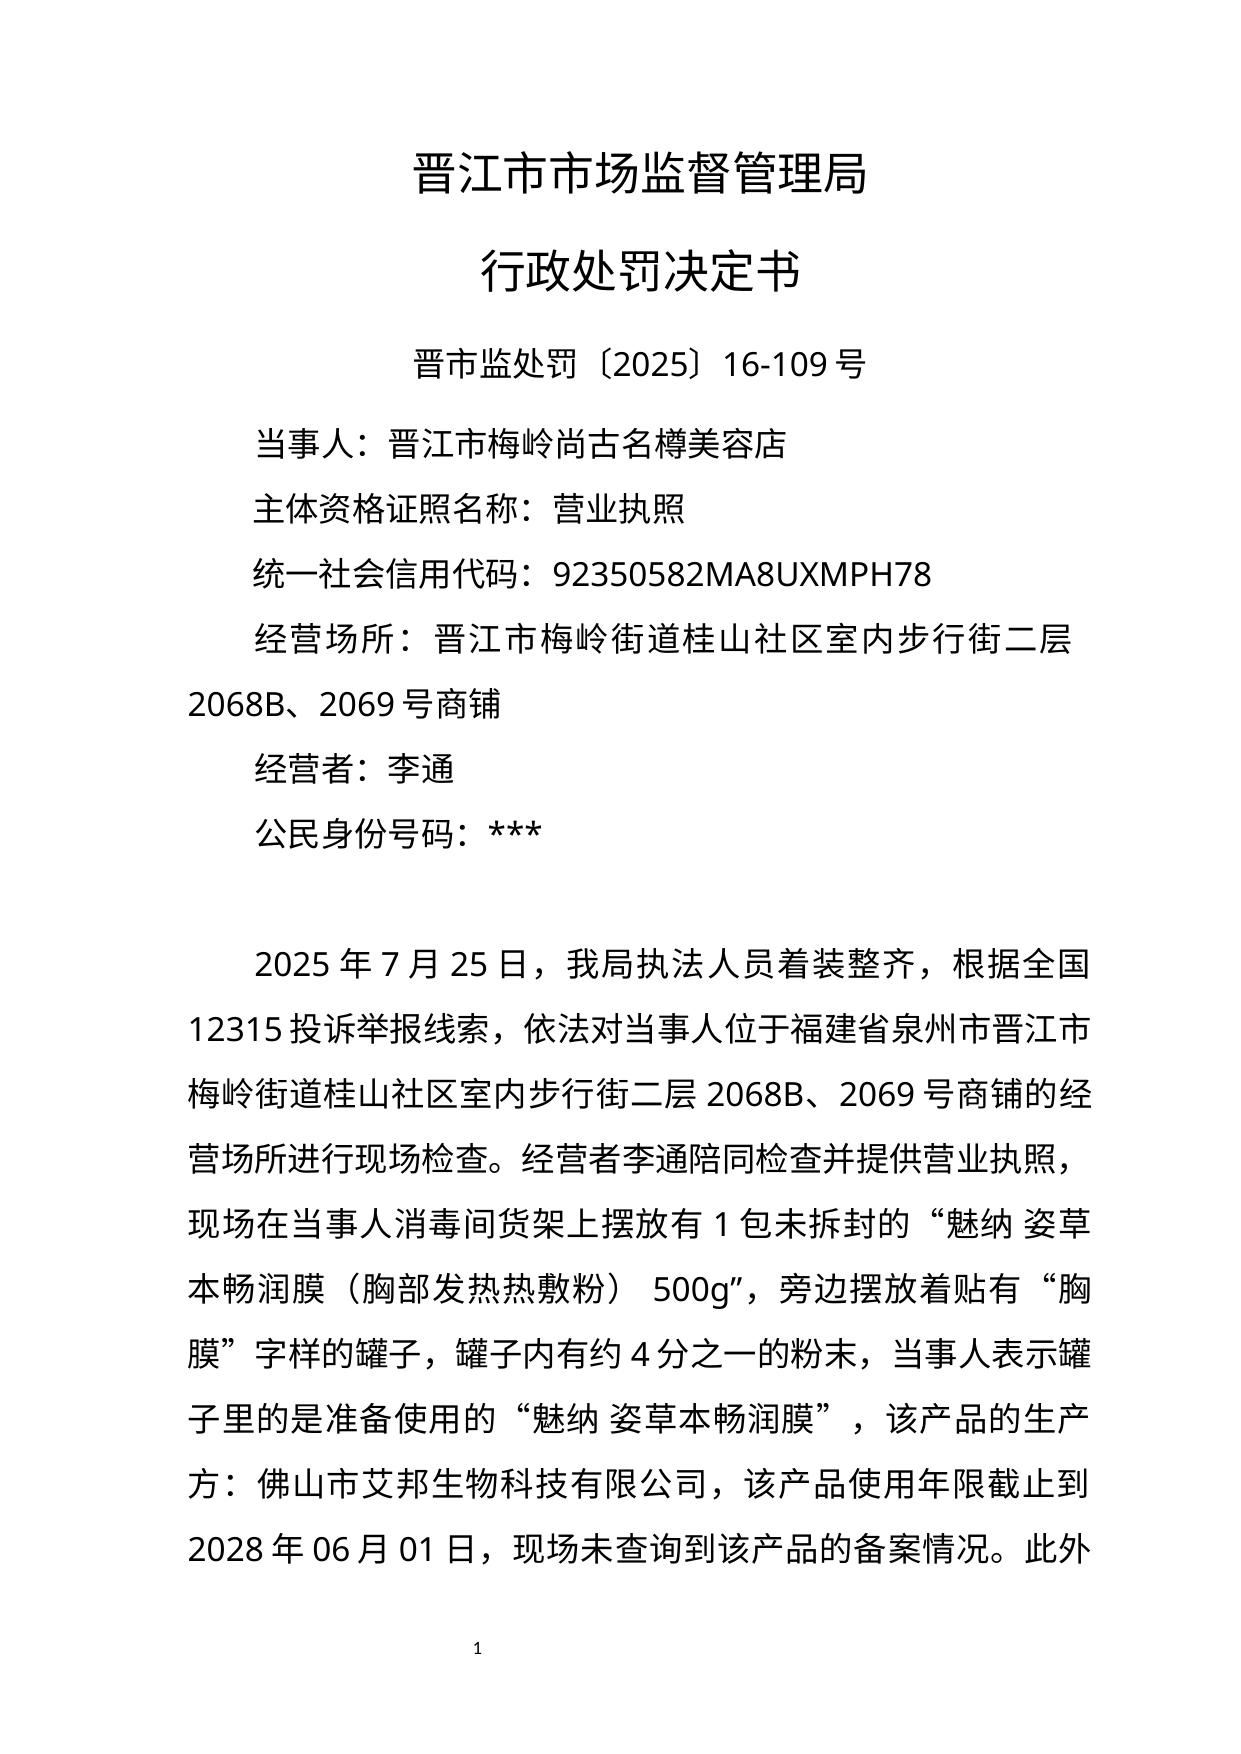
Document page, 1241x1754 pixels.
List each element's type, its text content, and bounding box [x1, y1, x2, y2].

text 当事人：晋江市梅岭尚古名樽美容店 [187, 410, 1093, 475]
text 经营者：李通 [187, 735, 1073, 800]
text 主体资格证照名称：营业执照 [202, 475, 1093, 540]
text 晋江市市场监督管理局 [187, 122, 1093, 219]
text 行政处罚决定书 [187, 219, 1093, 317]
text 经营场所：晋江市梅岭街道桂山社区室内步行街二层2068B、2069号商铺 [187, 605, 1073, 735]
text 统一社会信用代码：92350582MA8UXMPH78 [202, 540, 1118, 605]
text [187, 930, 1093, 1580]
text 公民身份号码：*** [187, 800, 1073, 865]
text 晋市监处罚〔2025〕16-109号 [187, 342, 1093, 385]
